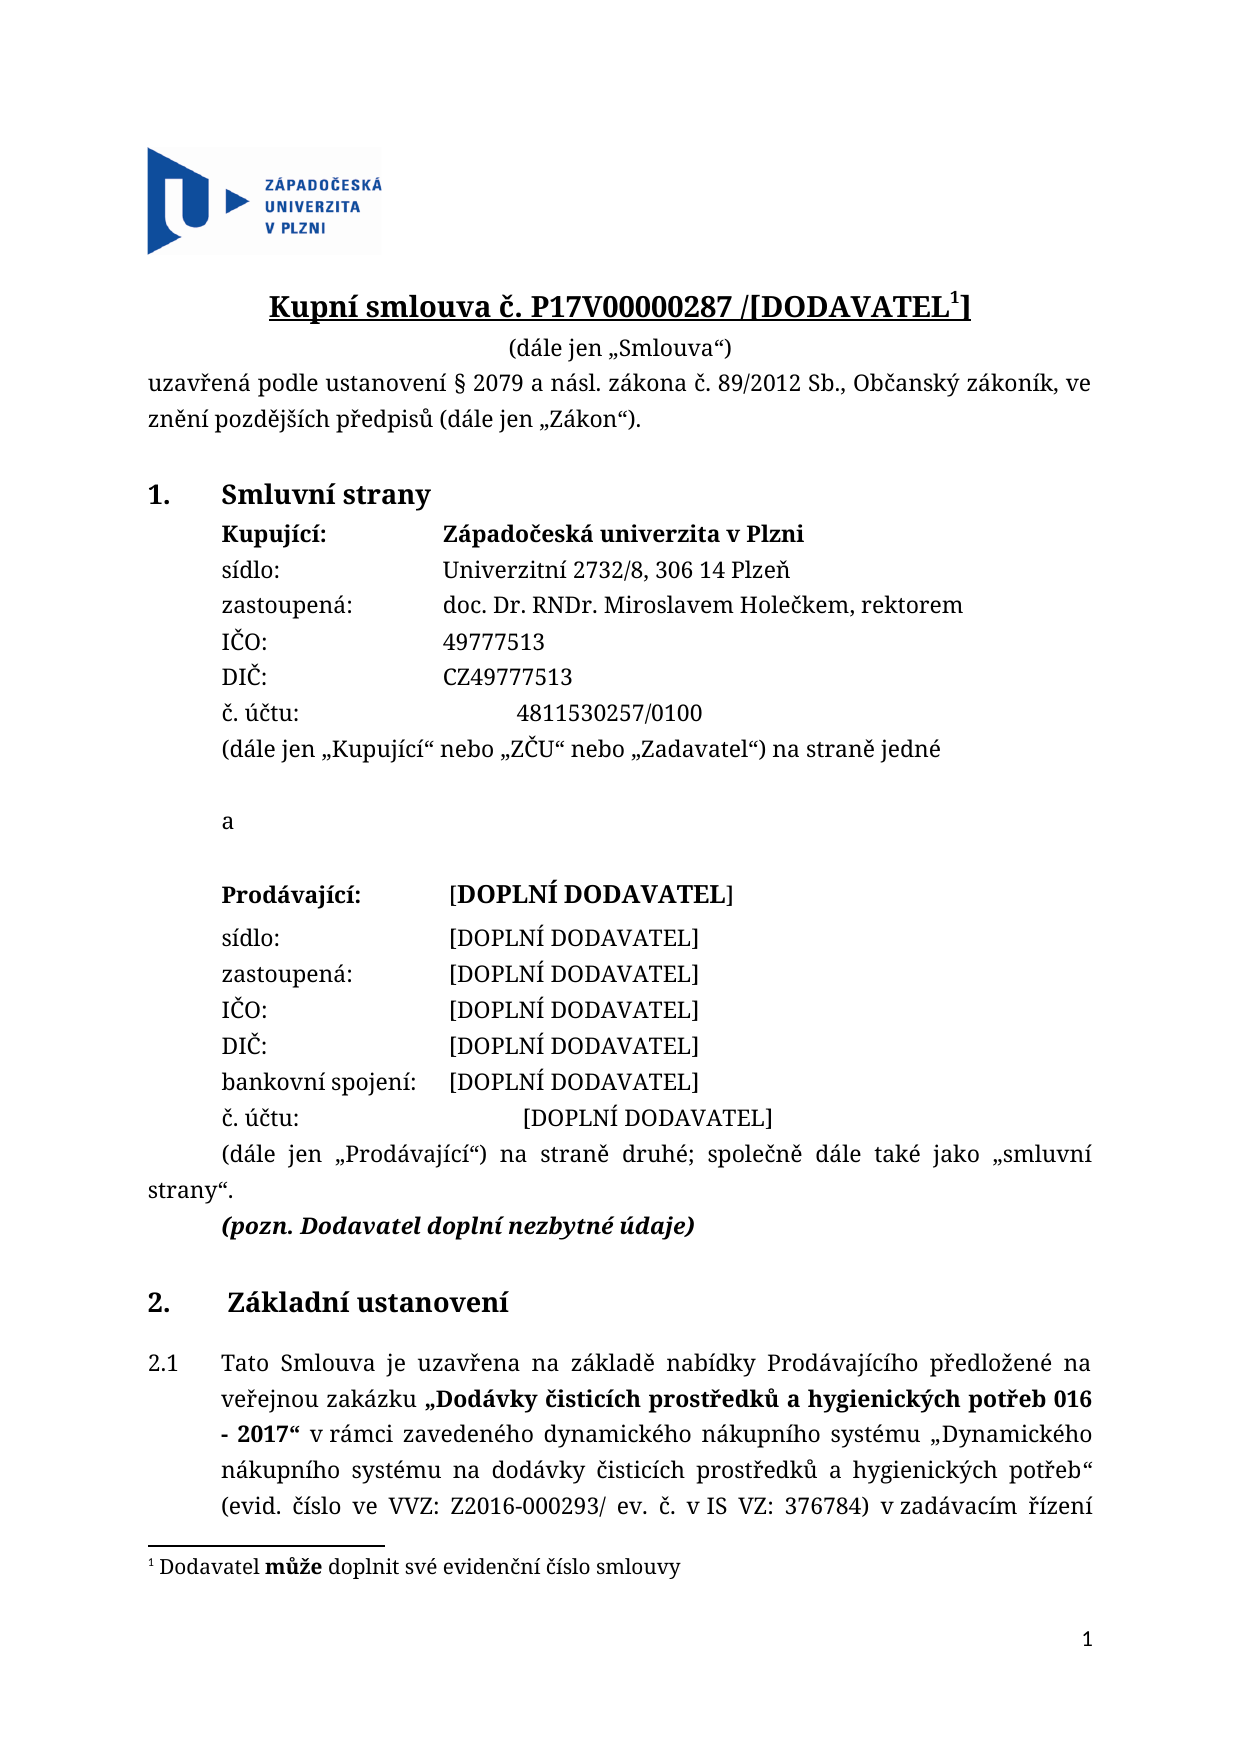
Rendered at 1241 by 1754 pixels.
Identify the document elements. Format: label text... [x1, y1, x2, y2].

text IČO: 49777513 [221, 625, 1093, 657]
text sídlo: Univerzitní 2732/8, 306 14 Plzeň [221, 553, 1093, 585]
text Prodávající: [DOPLNÍ DODAVATEL] [148, 877, 1093, 911]
text 2. Základní ustanovení [148, 1283, 1093, 1320]
text (pozn. Dodavatel doplní nezbytné údaje) [148, 1210, 1093, 1241]
text uzavřená podle ustanovení § 2079 a násl. zákona č. 89/2012 Sb., Občanský zákoník, ve znění pozdějších předpisů (dále jen „Zákon“). [148, 367, 1093, 434]
text 1. Smluvní strany [148, 475, 1093, 512]
text Kupní smlouva č. P17V00000287 /[DODAVATEL] [148, 286, 1093, 326]
text sídlo: [DOPLNÍ DODAVATEL] [221, 922, 1093, 954]
text bankovní spojení: [DOPLNÍ DODAVATEL] [148, 1066, 1093, 1097]
text DIČ: CZ49777513 [221, 661, 1093, 693]
text (dále jen „Prodávající“) na straně druhé; společně dále také jako „smluvní strany“. [148, 1138, 1093, 1205]
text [148, 1347, 1093, 1522]
text č. účtu: 4811530257/0100 [221, 697, 1093, 728]
text Kupující: Západočeská univerzita v Plzni [221, 518, 1093, 549]
text IČO: [DOPLNÍ DODAVATEL] [221, 994, 1093, 1026]
text a [221, 805, 1093, 836]
picture [147, 147, 382, 255]
text DIČ: [DOPLNÍ DODAVATEL] [221, 1030, 1093, 1061]
text (dále jen „Smlouva“) [148, 331, 1093, 363]
text zastoupená: [DOPLNÍ DODAVATEL] [221, 958, 1093, 989]
text zastoupená: doc. Dr. RNDr. Miroslavem Holečkem, rektorem [221, 589, 1093, 621]
text (dále jen „Kupující“ nebo „ZČU“ nebo „Zadavatel“) na straně jedné [221, 733, 1093, 764]
text č. účtu: [DOPLNÍ DODAVATEL] [221, 1102, 1093, 1133]
